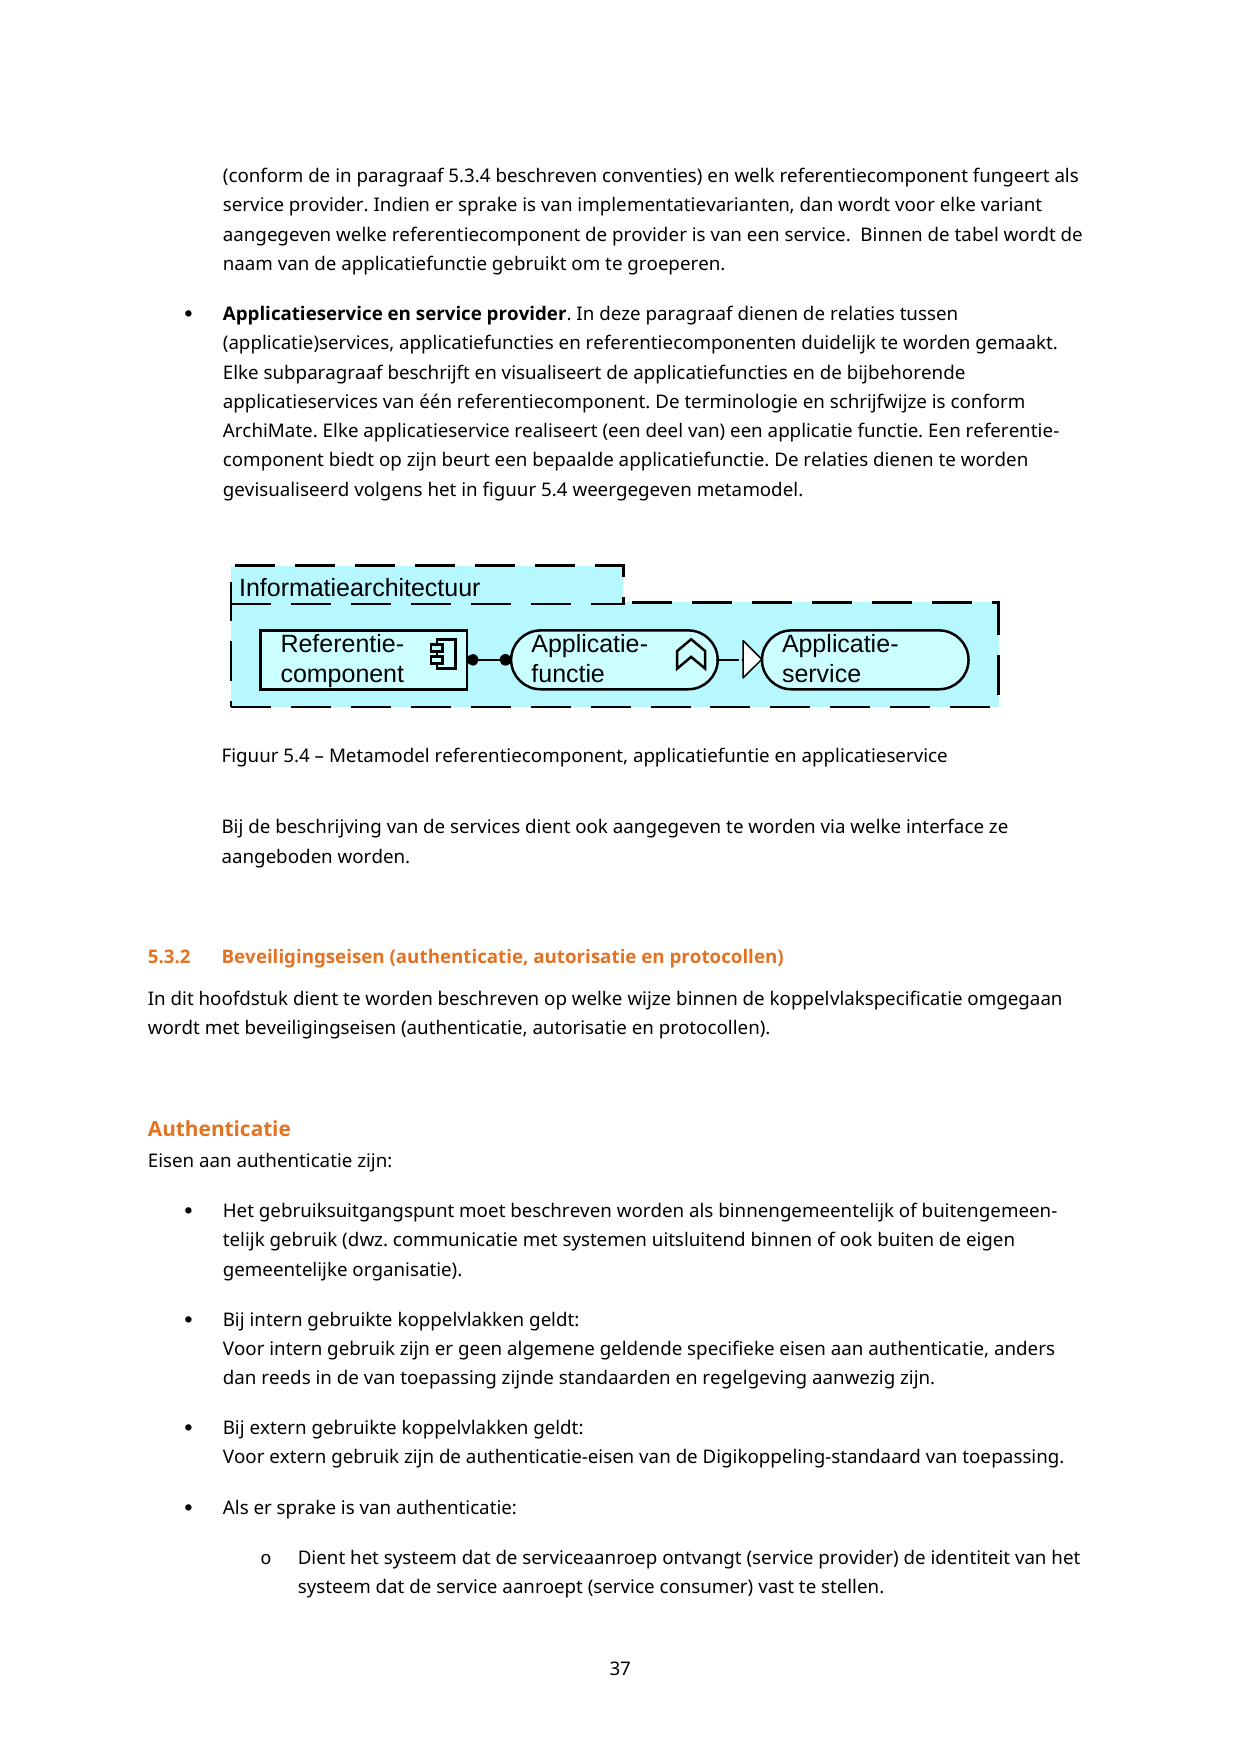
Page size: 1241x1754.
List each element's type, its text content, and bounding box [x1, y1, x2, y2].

text Authenticatie [148, 1114, 1093, 1143]
subtitle Beveiligingseisen (authenticatie, autorisatie en protocollen) [148, 943, 1093, 969]
list Figuur 5.4 – Metamodel referentiecomponent, applicatiefuntie en applicatieservice [221, 743, 1093, 768]
list Als er sprake is van authenticatie: [185, 1494, 1093, 1519]
text Bij de beschrijving van de services dient ook aangegeven te worden via welke interface ze aangeboden worden. [221, 784, 1093, 869]
list Het gebruiksuitgangspunt moet beschreven worden als binnengemeentelijk of buitengemeentelijk gebruik (dwz. communicatie met systemen uitsluitend binnen of ook buiten de eigen gemeentelijke organisatie). [185, 1197, 1093, 1281]
text In dit hoofdstuk dient te worden beschreven op welke wijze binnen de koppelvlakspecificatie omgegaan wordt met beveiligingseisen (authenticatie, autorisatie en protocollen). [148, 985, 1093, 1040]
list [185, 162, 1093, 276]
list Bij extern gebruikte koppelvlakken geldt: Voor extern gebruik zijn de authenticatie-eisen van de Digikoppeling-standaard van toepassing. [185, 1414, 1093, 1469]
text Eisen aan authenticatie zijn: [148, 1147, 1093, 1173]
list Bij intern gebruikte koppelvlakken geldt: Voor intern gebruik zijn er geen algemene geldende specifieke eisen aan authenticatie, anders dan reeds in de van toepassing zijnde standaarden en regelgeving aanwezig zijn. [185, 1306, 1093, 1390]
list Dient het systeem dat de serviceaanroep ontvangt (service provider) de identiteit van het systeem dat de service aanroept (service consumer) vast te stellen. [260, 1544, 1093, 1599]
list Applicatieservice en service provider. In deze paragraaf dienen de relaties tussen (applicatie)services, applicatiefuncties en referentiecomponenten duidelijk te worden gemaakt. Elke subparagraaf beschrijft en visualiseert de applicatiefuncties en de bijbehorende applicatieservices van één referentiecomponent. De terminologie en schrijfwijze is conform ArchiMate. Elke applicatieservice realiseert (een deel van) een applicatie functie. Een referentiecomponent biedt op zijn beurt een bepaalde applicatiefunctie. De relaties dienen te worden gevisualiseerd volgens het in figuur 5.4 weergegeven metamodel. [185, 300, 1093, 502]
